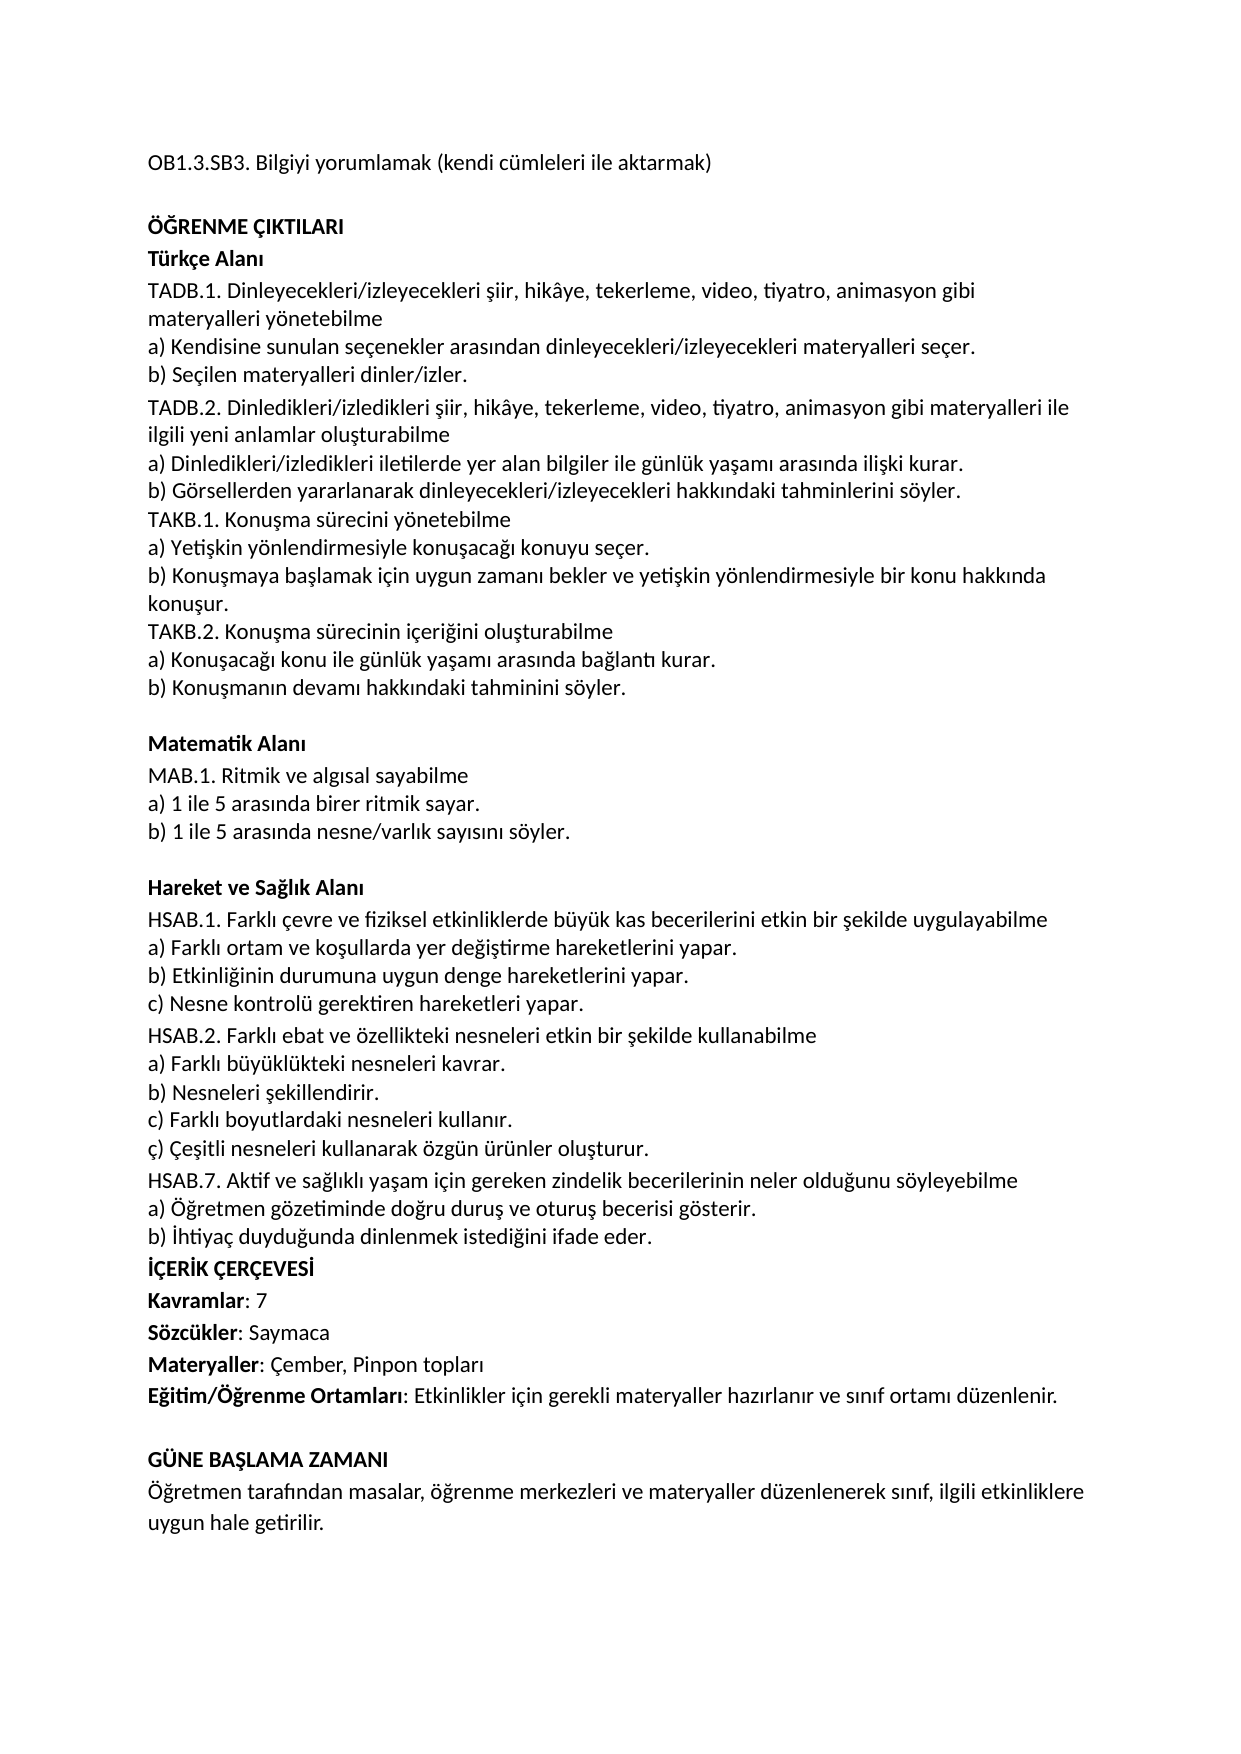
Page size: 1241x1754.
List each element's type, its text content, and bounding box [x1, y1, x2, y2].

text Materyaller: Çember, Pinpon topları [148, 1351, 1093, 1379]
text c) Farklı boyutlardaki nesneleri kullanır. [148, 1106, 1093, 1134]
text a) Dinledikleri/izledikleri iletilerde yer alan bilgiler ile günlük yaşamı arasında ilişki kurar. [148, 449, 1093, 477]
text OB1.3.SB3. Bilgiyi yorumlamak (kendi cümleleri ile aktarmak) [148, 148, 1093, 176]
text HSAB.1. Farklı çevre ve fiziksel etkinliklerde büyük kas becerilerini etkin bir şekilde uygulayabilme [148, 905, 1093, 933]
text c) Nesne kontrolü gerektiren hareketleri yapar. [148, 989, 1093, 1017]
text ç) Çeşitli nesneleri kullanarak özgün ürünler oluşturur. [148, 1134, 1093, 1162]
text a) Öğretmen gözetiminde doğru duruş ve oturuş becerisi gösterir. [148, 1194, 1093, 1222]
text MAB.1. Ritmik ve algısal sayabilme [148, 761, 1093, 789]
text b) İhtiyaç duyduğunda dinlenmek istediğini ifade eder. [148, 1222, 1093, 1250]
text Türkçe Alanı [148, 244, 1093, 272]
text TADB.1. Dinleyecekleri/izleyecekleri şiir, hikâye, tekerleme, video, tiyatro, animasyon gibi materyalleri yönetebilme [148, 276, 1093, 332]
text b) 1 ile 5 arasında nesne/varlık sayısını söyler. [148, 817, 1093, 845]
text GÜNE BAŞLAMA ZAMANI [148, 1445, 1093, 1473]
text Matematik Alanı [148, 729, 1093, 757]
text a) Farklı ortam ve koşullarda yer değiştirme hareketlerini yapar. [148, 933, 1093, 961]
text a) Konuşacağı konu ile günlük yaşamı arasında bağlantı kurar. [148, 645, 1093, 673]
text İÇERİK ÇERÇEVESİ [148, 1254, 1093, 1282]
text ÖĞRENME ÇIKTILARI [148, 212, 1093, 240]
text HSAB.7. Aktif ve sağlıklı yaşam için gereken zindelik becerilerinin neler olduğunu söyleyebilme [148, 1166, 1093, 1194]
text Kavramlar: 7 [148, 1286, 1093, 1314]
text a) 1 ile 5 arasında birer ritmik sayar. [148, 789, 1093, 817]
text a) Kendisine sunulan seçenekler arasından dinleyecekleri/izleyecekleri materyalleri seçer. [148, 332, 1093, 360]
text Eğitim/Öğrenme Ortamları: Etkinlikler için gerekli materyaller hazırlanır ve sınıf ortamı düzenlenir. [148, 1381, 1093, 1409]
text TADB.2. Dinledikleri/izledikleri şiir, hikâye, tekerleme, video, tiyatro, animasyon gibi materyalleri ile ilgili yeni anlamlar oluşturabilme [148, 393, 1093, 449]
text Öğretmen tarafından masalar, öğrenme merkezleri ve materyaller düzenlenerek sınıf, ilgili etkinliklere uygun hale getirilir. [148, 1477, 1093, 1536]
text b) Konuşmaya başlamak için uygun zamanı bekler ve yetişkin yönlendirmesiyle bir konu hakkında konuşur. [148, 561, 1093, 617]
text b) Görsellerden yararlanarak dinleyecekleri/izleyecekleri hakkındaki tahminlerini söyler. [148, 477, 1093, 505]
text TAKB.1. Konuşma sürecini yönetebilme [148, 505, 1093, 533]
text a) Farklı büyüklükteki nesneleri kavrar. [148, 1049, 1093, 1078]
text b) Etkinliğinin durumuna uygun denge hareketlerini yapar. [148, 961, 1093, 989]
text TAKB.2. Konuşma sürecinin içeriğini oluşturabilme [148, 617, 1093, 645]
text b) Konuşmanın devamı hakkındaki tahminini söyler. [148, 673, 1093, 701]
text a) Yetişkin yönlendirmesiyle konuşacağı konuyu seçer. [148, 533, 1093, 561]
text HSAB.2. Farklı ebat ve özellikteki nesneleri etkin bir şekilde kullanabilme [148, 1022, 1093, 1049]
text b) Nesneleri şekillendirir. [148, 1078, 1093, 1106]
text Sözcükler: Saymaca [148, 1318, 1093, 1346]
text b) Seçilen materyalleri dinler/izler. [148, 360, 1093, 388]
text Hareket ve Sağlık Alanı [148, 873, 1093, 901]
